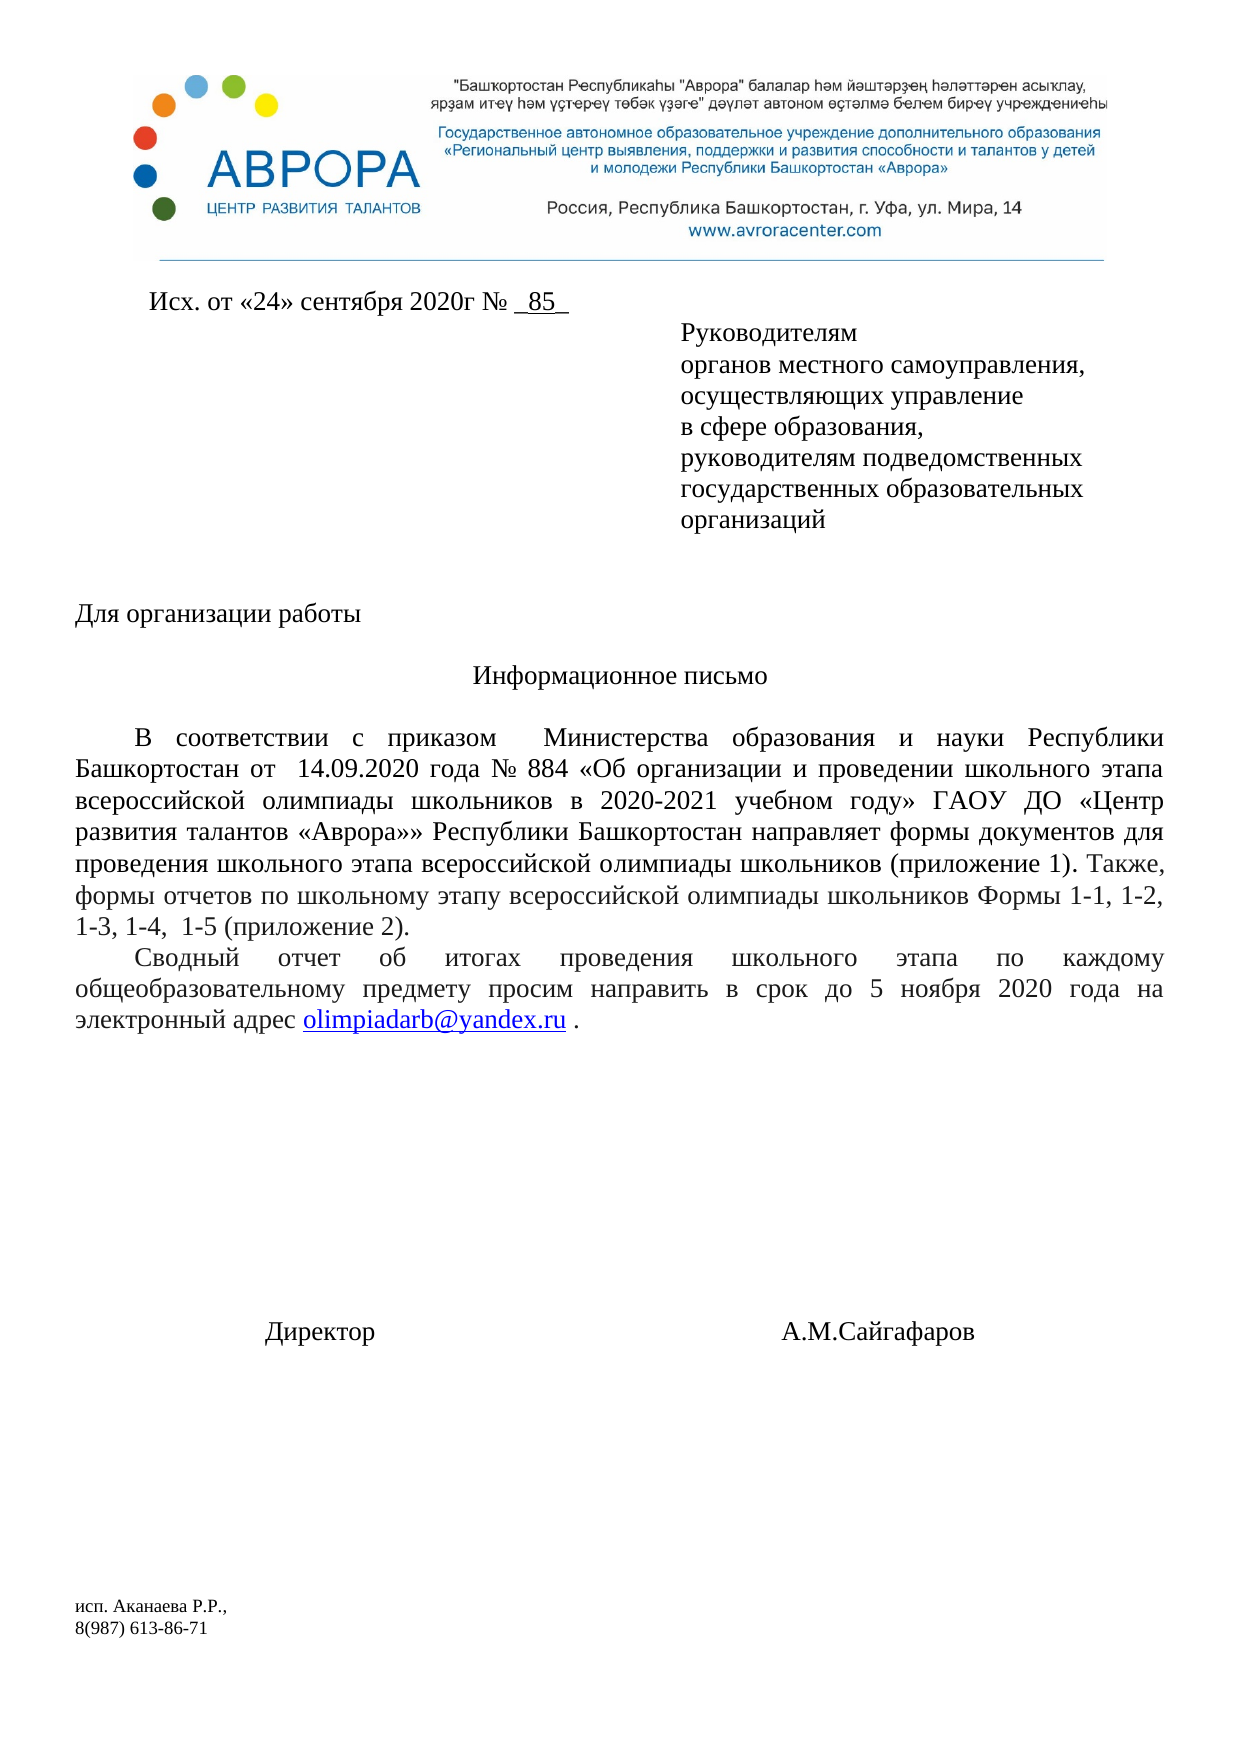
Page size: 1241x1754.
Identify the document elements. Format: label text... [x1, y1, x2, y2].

picture [133, 75, 1108, 261]
text исп. Аканаева Р.Р., [75, 1595, 1165, 1617]
text организаций [621, 503, 1165, 534]
text Сводный отчет об итогах проведения школьного этапа по каждому общеобразовательному предмету просим направить в срок до 5 ноября 2020 года на электронный адрес olimpiadarb@yandex.ru . [75, 941, 1165, 1035]
text Исх. от «24» сентября 2020г № _85_ [104, 285, 1165, 317]
text 8(987) 613-86-71 [75, 1617, 1165, 1638]
text в сфере образования, [621, 410, 1165, 441]
text осуществляющих управление [621, 379, 1165, 410]
text Руководителям [621, 317, 1165, 348]
text государственных образовательных [621, 472, 1165, 503]
text руководителям подведомственных [621, 441, 1165, 472]
text органов местного самоуправления, [621, 348, 1165, 379]
text Директор А.М.Сайгафаров [75, 1315, 1165, 1346]
text Информационное письмо [75, 659, 1165, 690]
text В соответствии с приказом Министерства образования и науки Республики Башкортостан от 14.09.2020 года № 884 «Об организации и проведении школьного этапа всероссийской олимпиады школьников в 2020-2021 учебном году» ГАОУ ДО «Центр развития талантов «Аврора»» Республики Башкортостан направляет формы документов для проведения школьного этапа всероссийской олимпиады школьников (приложение 1). Также, формы отчетов по школьному этапу всероссийской олимпиады школьников Формы 1-1, 1-2, 1-3, 1-4, 1-5 (приложение 2). [75, 721, 1165, 941]
text Для организации работы [75, 597, 1165, 628]
